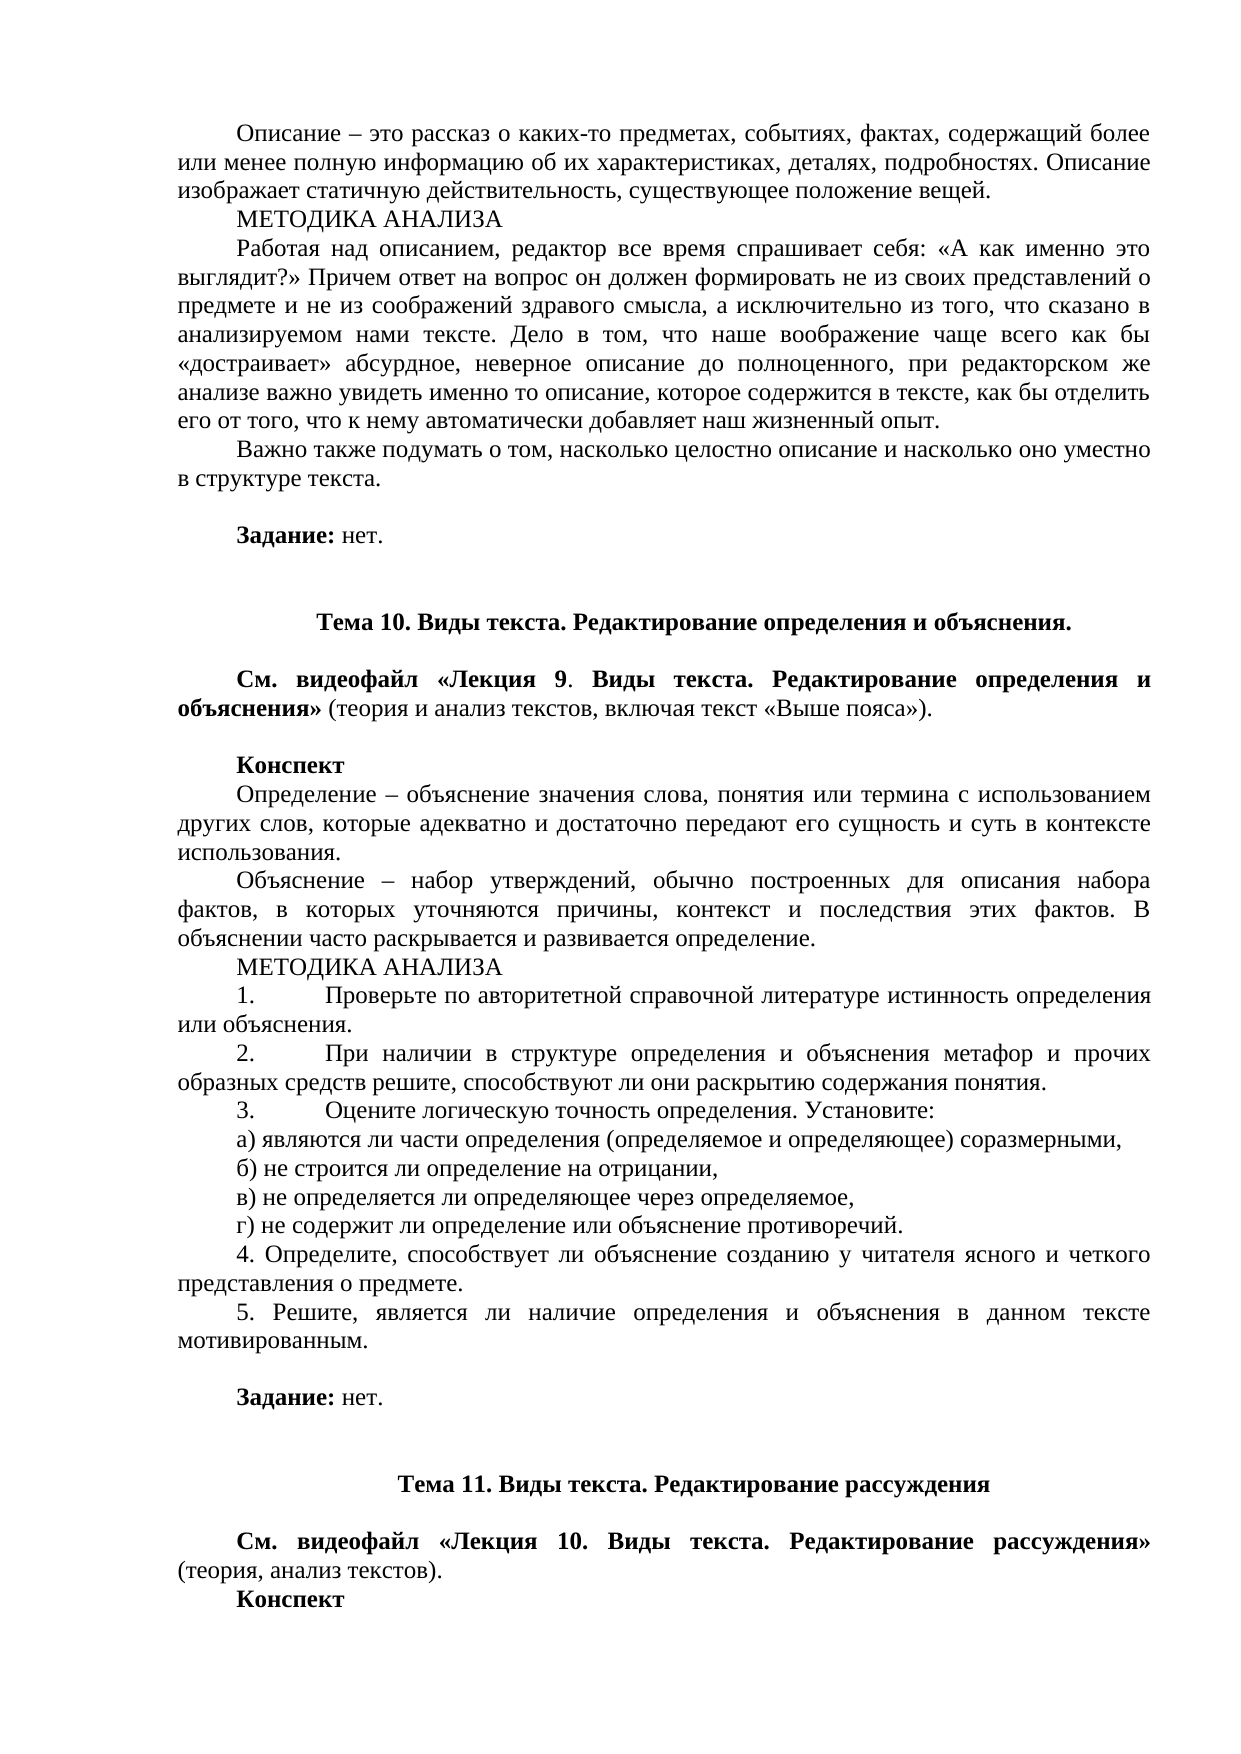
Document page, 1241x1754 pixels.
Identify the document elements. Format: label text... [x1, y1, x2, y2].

list При наличии в структуре определения и объяснения метафор и прочих образных средств решите, способствуют ли они раскрытию содержания понятия. [177, 1038, 1152, 1096]
list а) являются ли части определения (определяемое и определяющее) соразмерными, [177, 1124, 1152, 1153]
text 4. Определите, способствует ли объяснение созданию у читателя ясного и четкого представления о предмете. [177, 1239, 1152, 1297]
text МЕТОДИКА АНАЛИЗА [177, 204, 1152, 233]
list г) не содержит ли определение или объяснение противоречий. [177, 1211, 1152, 1239]
text Определение – объяснение значения слова, понятия или термина с использованием других слов, которые адекватно и достаточно передают его сущность и суть в контексте использования. [177, 779, 1152, 866]
text Работая над описанием, редактор все время спрашивает себя: «А как именно это выглядит?» Причем ответ на вопрос он должен формировать не из своих представлений о предмете и не из соображений здравого смысла, а исключительно из того, что сказано в анализируемом нами тексте. Дело в том, что наше воображение чаще всего как бы «достраивает» абсурдное, неверное описание до полноценного, при редакторском же анализе важно увидеть именно то описание, которое содержится в тексте, как бы отделить его от того, что к нему автоматически добавляет наш жизненный опыт. [177, 233, 1152, 434]
text Тема 10. Виды текста. Редактирование определения и объяснения. [177, 607, 1152, 636]
text Задание: нет. [177, 1382, 1152, 1411]
list в) не определяется ли определяющее через определяемое, [177, 1182, 1152, 1211]
text Задание: нет. [177, 521, 1152, 549]
text Важно также подумать о том, насколько целостно описание и насколько оно уместно в структуре текста. [177, 434, 1152, 492]
text Конспект [177, 1584, 1152, 1612]
list Проверьте по авторитетной справочной литературе истинность определения или объяснения. [177, 981, 1152, 1038]
text Описание – это рассказ о каких-то предметах, событиях, фактах, содержащий более или менее полную информацию об их характеристиках, деталях, подробностях. Описание изображает статичную действительность, существующее положение вещей. [177, 118, 1152, 204]
text Объяснение – набор утверждений, обычно построенных для описания набора фактов, в которых уточняются причины, контекст и последствия этих фактов. В объяснении часто раскрывается и развивается определение. [177, 866, 1152, 952]
text 5. Решите, является ли наличие определения и объяснения в данном тексте мотивированным. [177, 1297, 1152, 1354]
text Тема 11. Виды текста. Редактирование рассуждения [177, 1469, 1152, 1497]
text МЕТОДИКА АНАЛИЗА [177, 952, 1152, 981]
text См. видеофайл «Лекция 9. Виды текста. Редактирование определения и объяснения» (теория и анализ текстов, включая текст «Выше пояса»). [177, 664, 1152, 722]
text Конспект [177, 751, 1152, 779]
list б) не строится ли определение на отрицании, [177, 1153, 1152, 1182]
list Оцените логическую точность определения. Установите: [177, 1096, 1152, 1124]
text См. видеофайл «Лекция 10. Виды текста. Редактирование рассуждения» (теория, анализ текстов). [177, 1526, 1152, 1584]
